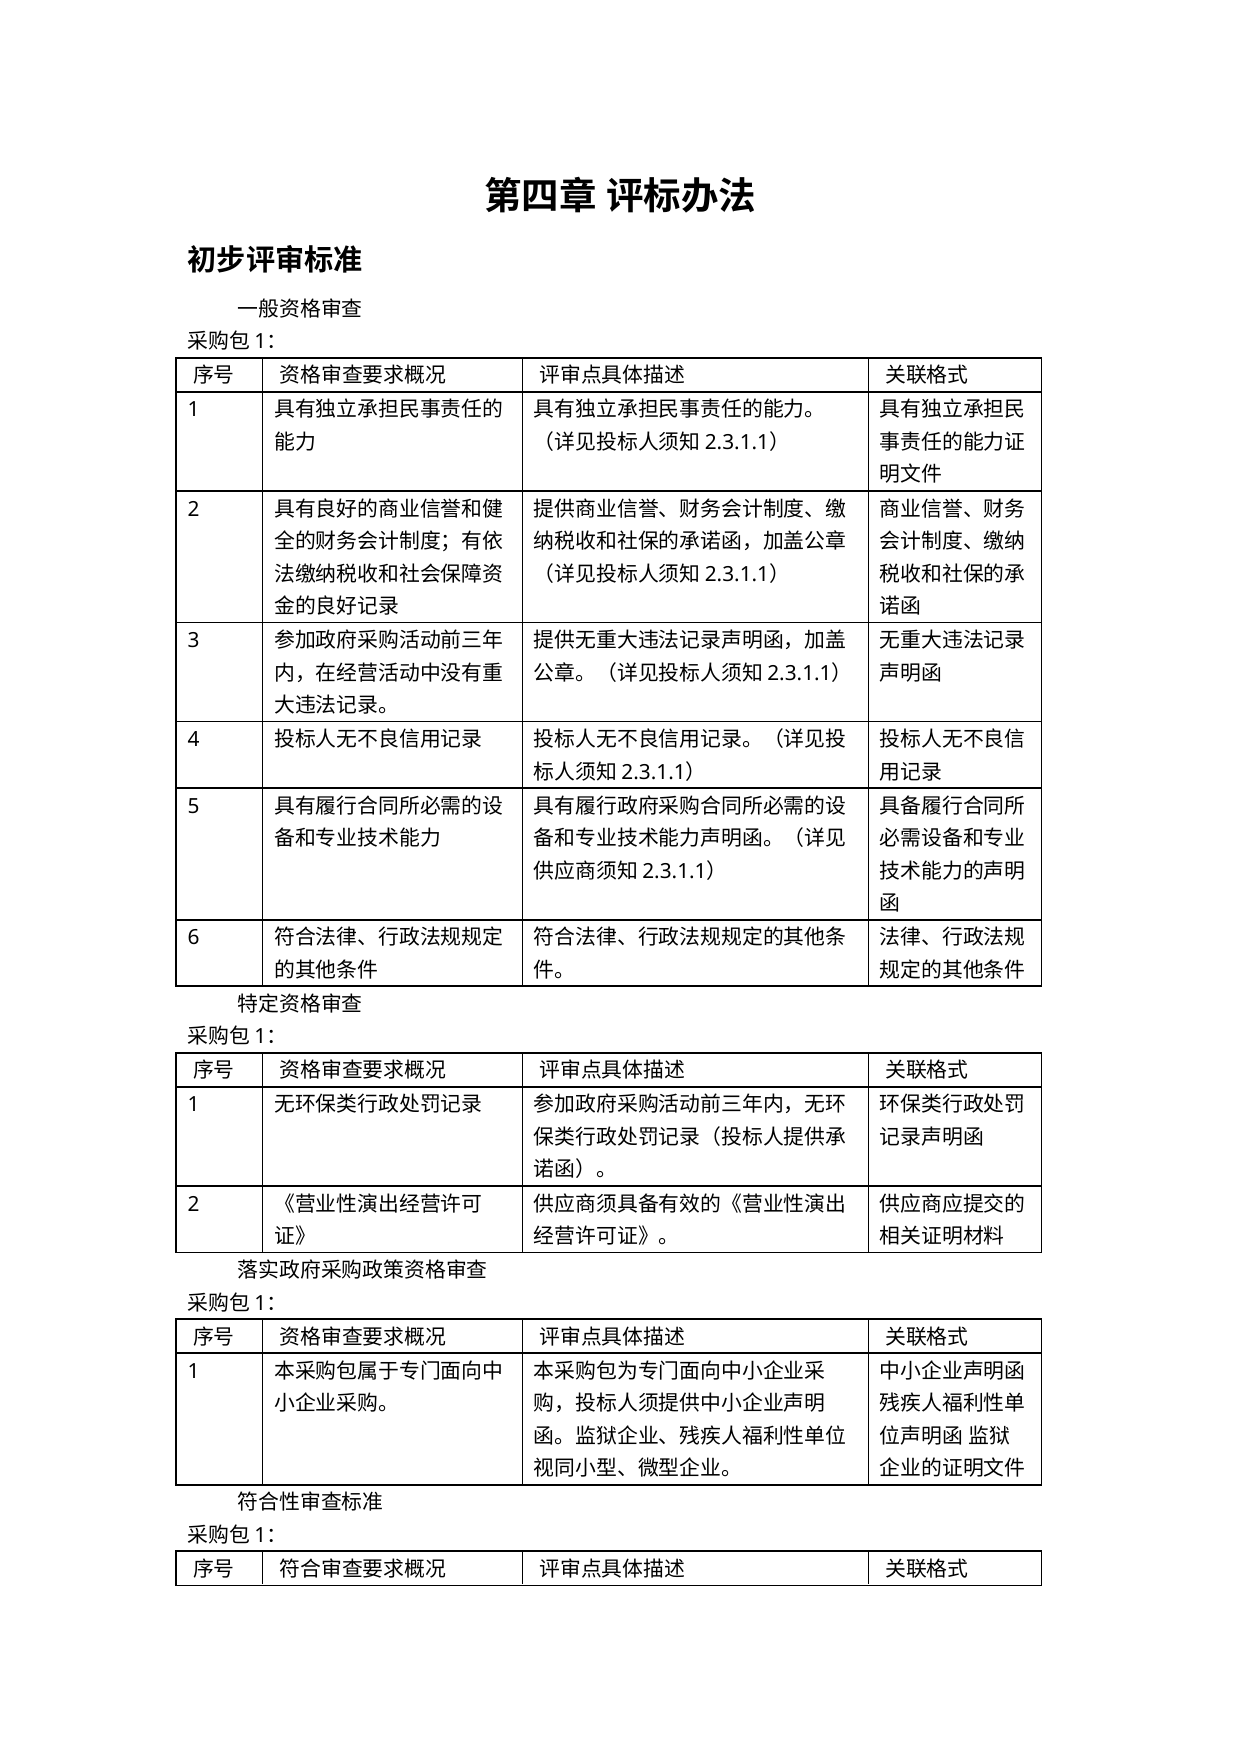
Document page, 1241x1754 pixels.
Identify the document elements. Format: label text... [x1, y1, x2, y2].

table_cell 4 [177, 722, 262, 787]
text 采购包1： [187, 1518, 1053, 1550]
table_cell 商业信誉、财务会计制度、缴纳税收和社保的承诺函 [869, 492, 1041, 622]
table_cell 2 [177, 492, 262, 622]
table_cell 具有履行政府采购合同所必需的设备和专业技术能力声明函。（详见供应商须知2.3.1.1） [523, 789, 868, 919]
table_cell 供应商应提交的相关证明材料 [869, 1187, 1041, 1252]
table_cell 1 [177, 393, 262, 490]
table_header 资格审查要求概况 [263, 359, 522, 391]
table_cell 具有良好的商业信誉和健全的财务会计制度；有依法缴纳税收和社会保障资金的良好记录 [263, 492, 522, 622]
table_header 评审点具体描述 [523, 1054, 868, 1086]
text 一般资格审查 [187, 292, 1053, 324]
table_header 符合审查要求概况 [263, 1552, 522, 1584]
table_cell 提供无重大违法记录声明函，加盖公章。（详见投标人须知2.3.1.1） [523, 623, 868, 721]
text 初步评审标准 [187, 227, 1053, 292]
table_cell 本采购包属于专门面向中小企业采购。 [263, 1354, 522, 1484]
table_cell 符合法律、行政法规规定的其他条件。 [523, 921, 868, 985]
table_header 序号 [177, 1320, 262, 1352]
table_cell 投标人无不良信用记录 [869, 722, 1041, 787]
table_cell 提供商业信誉、财务会计制度、缴纳税收和社保的承诺函，加盖公章（详见投标人须知2.3.1.1） [523, 492, 868, 622]
table_header 评审点具体描述 [523, 1320, 868, 1352]
table_cell 2 [177, 1187, 262, 1252]
table_header 评审点具体描述 [523, 359, 868, 391]
table_header 序号 [177, 1552, 262, 1584]
table_cell 1 [177, 1088, 262, 1185]
text 采购包1： [187, 324, 1053, 357]
table_cell 中小企业声明函 残疾人福利性单位声明函 监狱企业的证明文件 [869, 1354, 1041, 1484]
text 第四章 评标办法 [187, 162, 1053, 227]
table_cell 无环保类行政处罚记录 [263, 1088, 522, 1185]
table_header 资格审查要求概况 [263, 1320, 522, 1352]
table_cell 法律、行政法规规定的其他条件 [869, 921, 1041, 985]
table_header 资格审查要求概况 [263, 1054, 522, 1086]
table_cell 供应商须具备有效的《营业性演出经营许可证》。 [523, 1187, 868, 1252]
text 落实政府采购政策资格审查 [187, 1253, 1053, 1286]
table_header 序号 [177, 359, 262, 391]
table_cell 参加政府采购活动前三年内，无环保类行政处罚记录（投标人提供承诺函）。 [523, 1088, 868, 1185]
table_cell 参加政府采购活动前三年内，在经营活动中没有重大违法记录。 [263, 623, 522, 721]
table_cell 符合法律、行政法规规定的其他条件 [263, 921, 522, 985]
text 采购包1： [187, 1286, 1053, 1318]
table_header 关联格式 [869, 1054, 1041, 1086]
table_cell 具有独立承担民事责任的能力证明文件 [869, 393, 1041, 490]
table_cell 1 [177, 1354, 262, 1484]
table_cell 6 [177, 921, 262, 985]
text 特定资格审查 [187, 987, 1053, 1019]
table_header 关联格式 [869, 1320, 1041, 1352]
table_cell 具备履行合同所必需设备和专业技术能力的声明函 [869, 789, 1041, 919]
text 符合性审查标准 [187, 1485, 1053, 1518]
table_cell 《营业性演出经营许可证》 [263, 1187, 522, 1252]
table_header 关联格式 [869, 1552, 1041, 1584]
table_cell 5 [177, 789, 262, 919]
text 采购包1： [187, 1019, 1053, 1052]
table_cell 投标人无不良信用记录 [263, 722, 522, 787]
table_cell 具有独立承担民事责任的能力 [263, 393, 522, 490]
table_cell 具有履行合同所必需的设备和专业技术能力 [263, 789, 522, 919]
table_cell 3 [177, 623, 262, 721]
table_cell 环保类行政处罚记录声明函 [869, 1088, 1041, 1185]
table_header 评审点具体描述 [523, 1552, 868, 1584]
table_header 关联格式 [869, 359, 1041, 391]
table_cell 本采购包为专门面向中小企业采购，投标人须提供中小企业声明函。监狱企业、残疾人福利性单位视同小型、微型企业。 [523, 1354, 868, 1484]
table_cell 具有独立承担民事责任的能力。（详见投标人须知2.3.1.1） [523, 393, 868, 490]
table_header 序号 [177, 1054, 262, 1086]
table_cell 无重大违法记录声明函 [869, 623, 1041, 721]
table_cell 投标人无不良信用记录。（详见投标人须知2.3.1.1） [523, 722, 868, 787]
